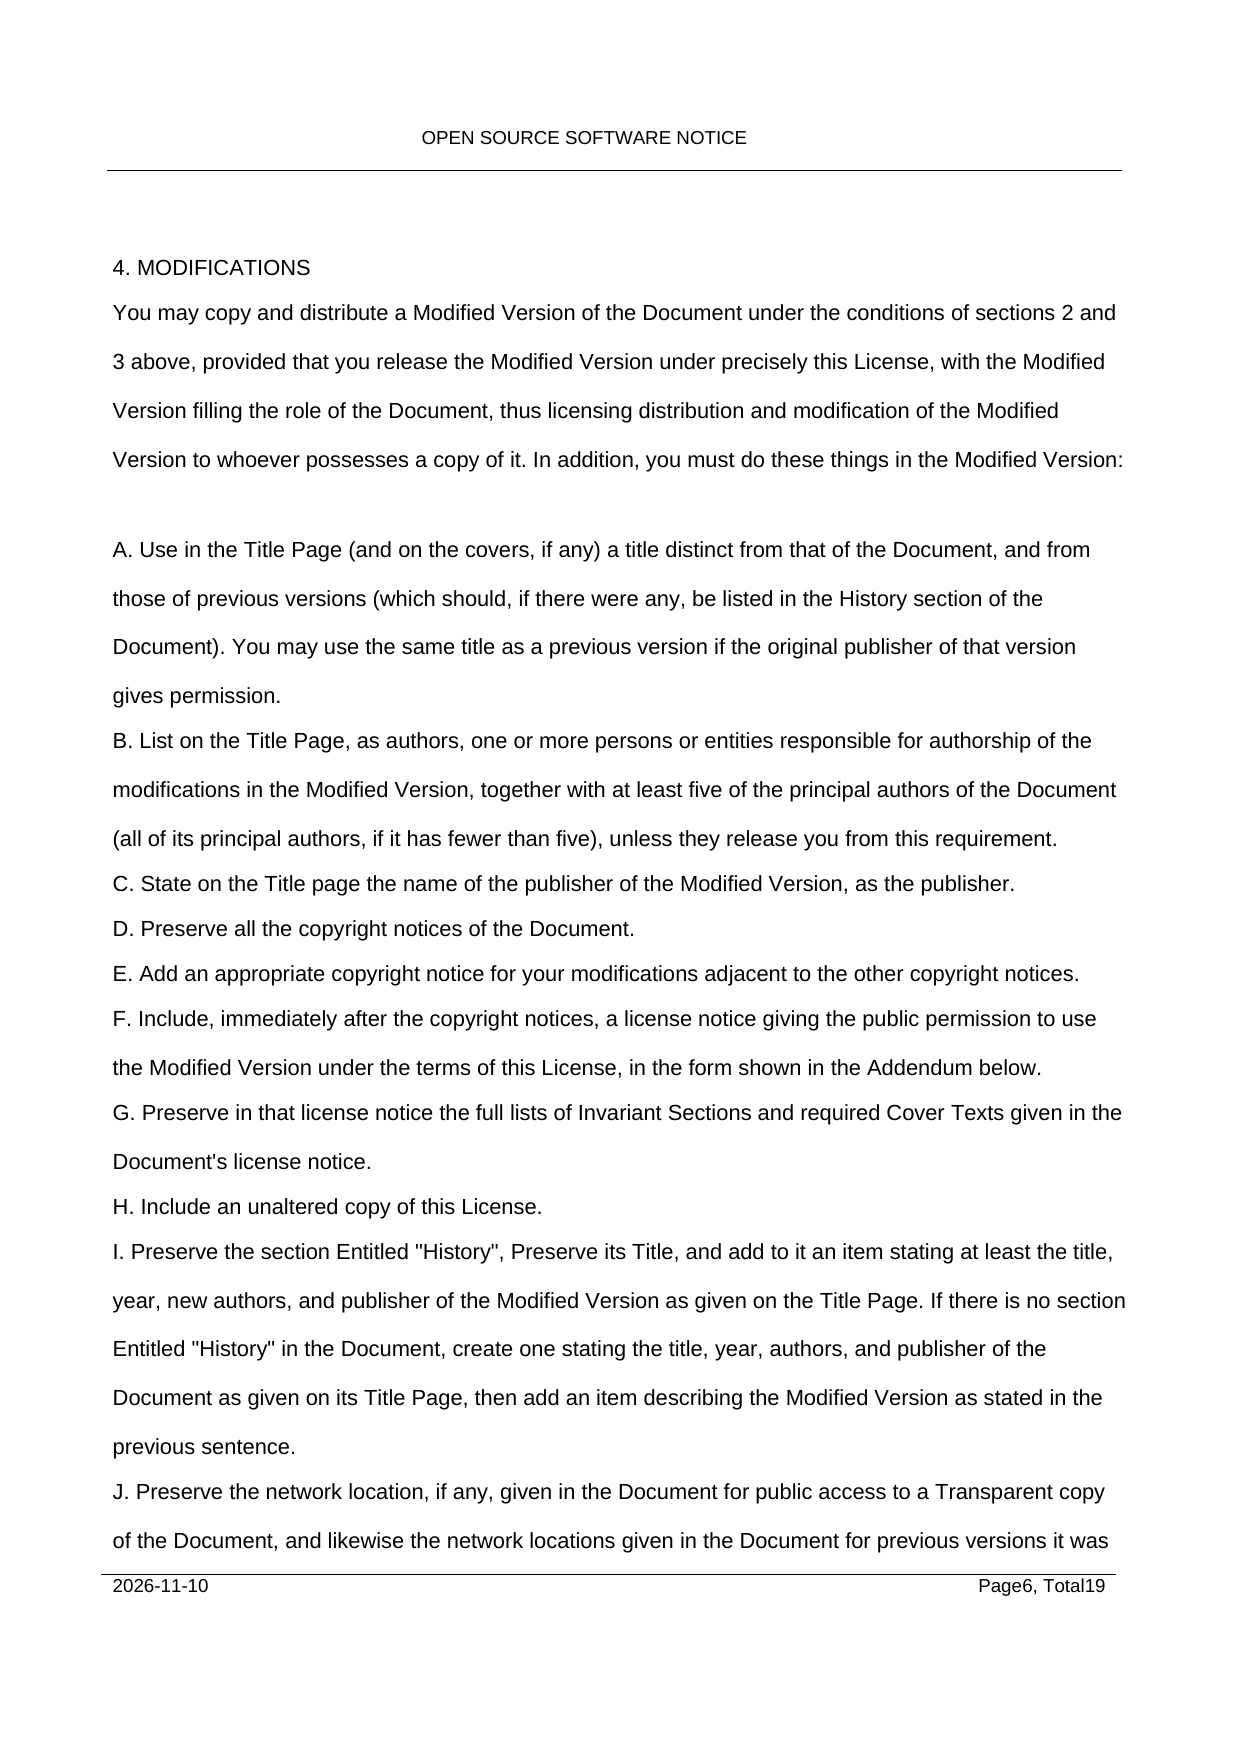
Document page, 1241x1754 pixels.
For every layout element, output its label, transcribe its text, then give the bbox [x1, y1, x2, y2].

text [112, 1475, 1128, 1556]
text E. Add an appropriate copyright notice for your modifications adjacent to the other copyright notices. [112, 957, 1128, 990]
text D. Preserve all the copyright notices of the Document. [112, 912, 1128, 944]
text F. Include, immediately after the copyright notices, a license notice giving the public permission to use the Modified Version under the terms of this License, in the form shown in the Addendum below. [112, 1002, 1128, 1083]
text G. Preserve in that license notice the full lists of Invariant Sections and required Cover Texts given in the Document's license notice. [112, 1096, 1128, 1177]
text I. Preserve the section Entitled "History", Preserve its Title, and add to it an item stating at least the title, year, new authors, and publisher of the Modified Version as given on the Title Page. If there is no section Entitled "History" in the Document, create one stating the title, year, authors, and publisher of the Document as given on its Title Page, then add an item describing the Modified Version as stated in the previous sentence. [112, 1235, 1128, 1463]
text H. Include an unaltered copy of this License. [112, 1190, 1128, 1222]
text 4. MODIFICATIONS [112, 251, 1128, 284]
text B. List on the Title Page, as authors, one or more persons or entities responsible for authorship of the modifications in the Modified Version, together with at least five of the principal authors of the Document (all of its principal authors, if it has fewer than five), unless they release you from this requirement. [112, 724, 1128, 854]
text You may copy and distribute a Modified Version of the Document under the conditions of sections 2 and 3 above, provided that you release the Modified Version under precisely this License, with the Modified Version filling the role of the Document, thus licensing distribution and modification of the Modified Version to whoever possesses a copy of it. In addition, you must do these things in the Modified Version: [112, 297, 1128, 475]
text C. State on the Title page the name of the publisher of the Modified Version, as the publisher. [112, 867, 1128, 899]
text A. Use in the Title Page (and on the covers, if any) a title distinct from that of the Document, and from those of previous versions (which should, if there were any, be listed in the History section of the Document). You may use the same title as a previous version if the original publisher of that version gives permission. [112, 533, 1128, 712]
